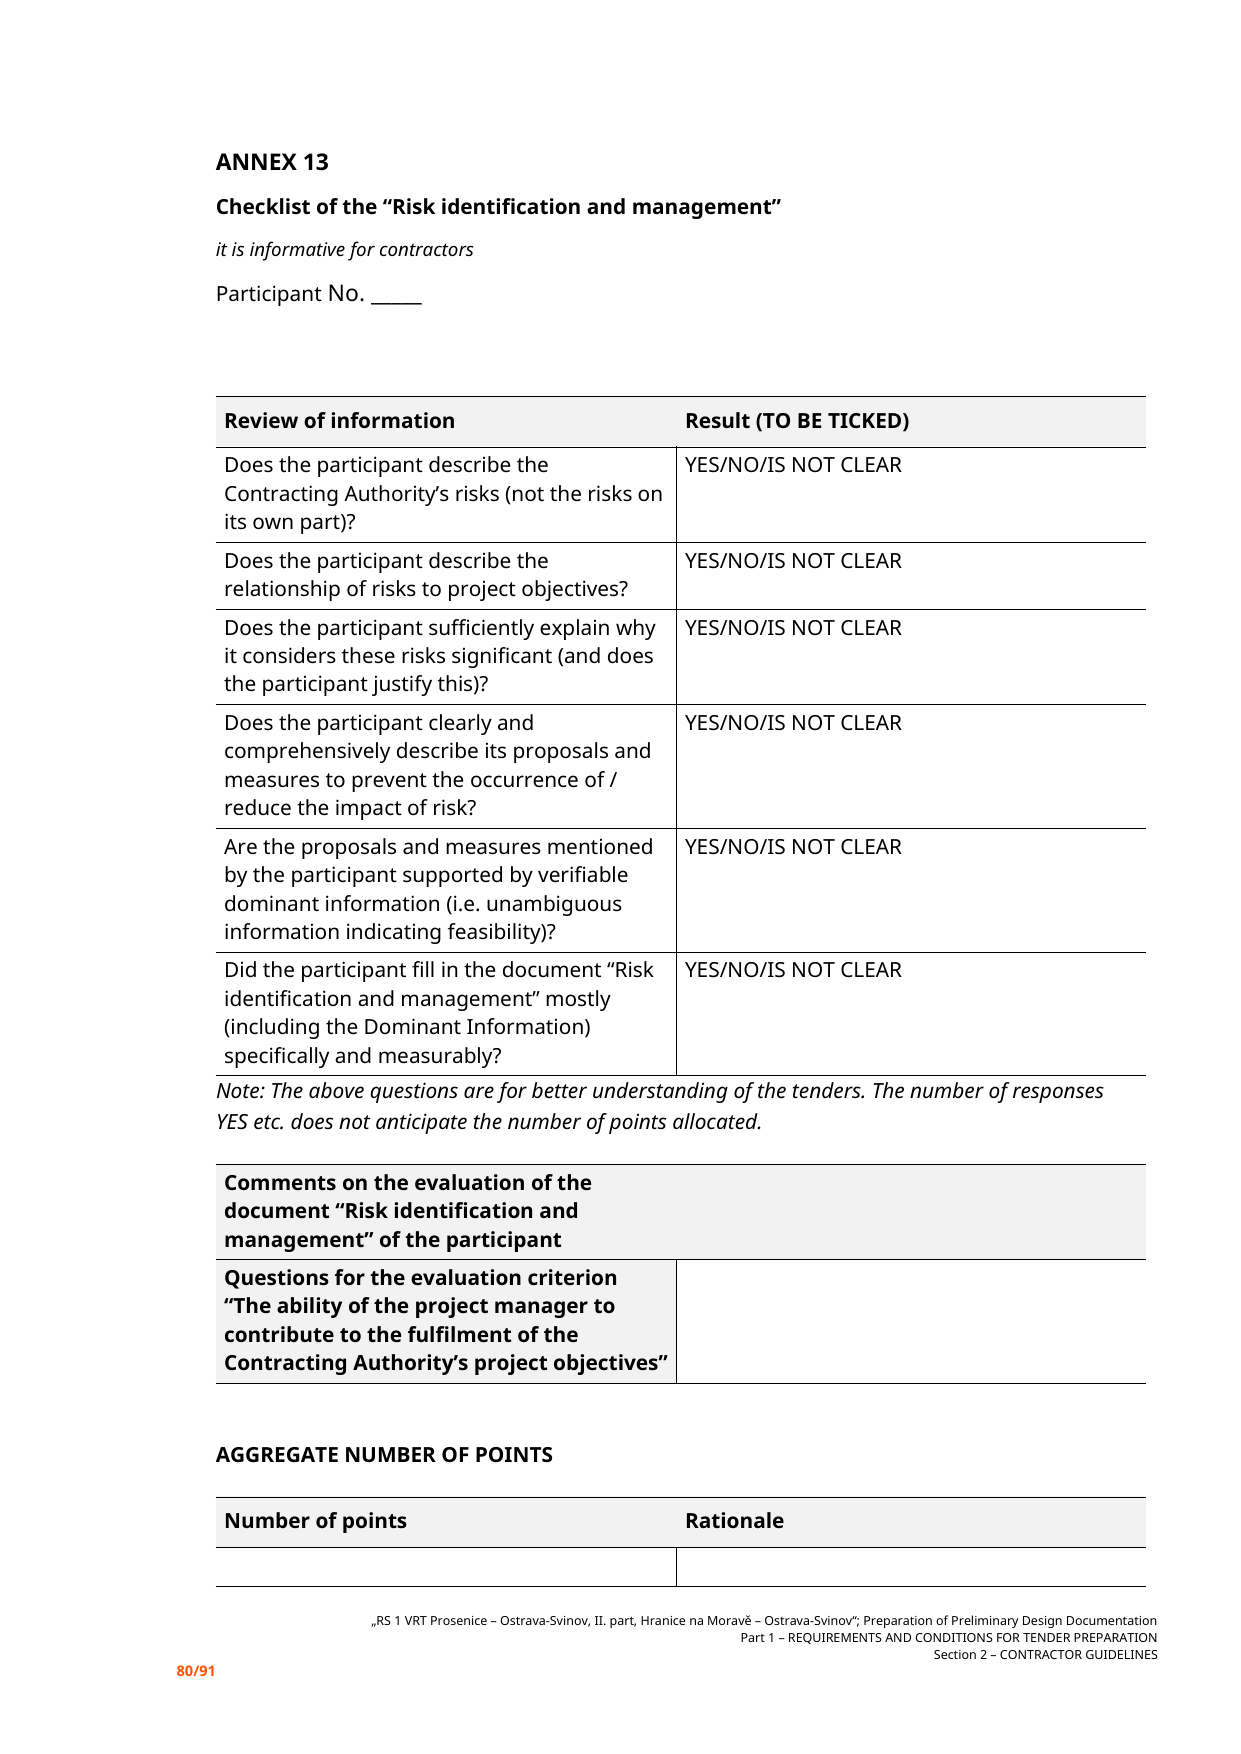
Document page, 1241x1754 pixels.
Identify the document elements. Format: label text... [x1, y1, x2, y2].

table_cell [677, 1260, 1146, 1383]
table_cell YES/NO/IS NOT CLEAR [677, 543, 1146, 609]
table_header [676, 1165, 1146, 1259]
table_cell [216, 1548, 676, 1586]
text Annex 13 [186, 146, 1122, 177]
text AGGREGATE NUMBER OF POINTS [216, 1440, 1122, 1468]
table_cell YES/NO/IS NOT CLEAR [677, 448, 1146, 542]
table_header Comments on the evaluation of the document “Risk identification and management” of the participant [216, 1165, 676, 1259]
table_cell YES/NO/IS NOT CLEAR [677, 610, 1146, 704]
table_cell Does the participant clearly and comprehensively describe its proposals and measures to prevent the occurrence of / reduce the impact of risk? [216, 705, 676, 828]
table_cell Does the participant describe the Contracting Authority’s risks (not the risks on its own part)? [216, 448, 676, 542]
table_cell Are the proposals and measures mentioned by the participant supported by verifiable dominant information (i.e. unambiguous information indicating feasibility)? [216, 829, 676, 951]
table_header Number of points [216, 1498, 676, 1547]
table_cell YES/NO/IS NOT CLEAR [677, 953, 1146, 1075]
text Participant No. _____ [186, 277, 1122, 308]
table_header Rationale [676, 1498, 1146, 1547]
table_header Review of information [216, 397, 676, 446]
text it is informative for contractors [186, 236, 1122, 262]
table_header Result (TO BE TICKED) [676, 397, 1146, 446]
table_cell YES/NO/IS NOT CLEAR [677, 705, 1146, 828]
table_cell YES/NO/IS NOT CLEAR [677, 829, 1146, 951]
table_cell Questions for the evaluation criterion “The ability of the project manager to contribute to the fulfilment of the Contracting Authority’s project objectives” [216, 1260, 676, 1383]
table_cell Did the participant fill in the document “Risk identification and management” mostly (including the Dominant Information) specifically and measurably? [216, 953, 676, 1075]
text Checklist of the “Risk identification and management” [186, 192, 1122, 221]
table_cell Does the participant sufficiently explain why it considers these risks significant (and does the participant justify this)? [216, 610, 676, 704]
table_cell Does the participant describe the relationship of risks to project objectives? [216, 543, 676, 609]
text Note: The above questions are for better understanding of the tenders. The number of responses YES etc. does not anticipate the number of points allocated. [216, 1076, 1122, 1136]
table_cell [677, 1548, 1146, 1586]
